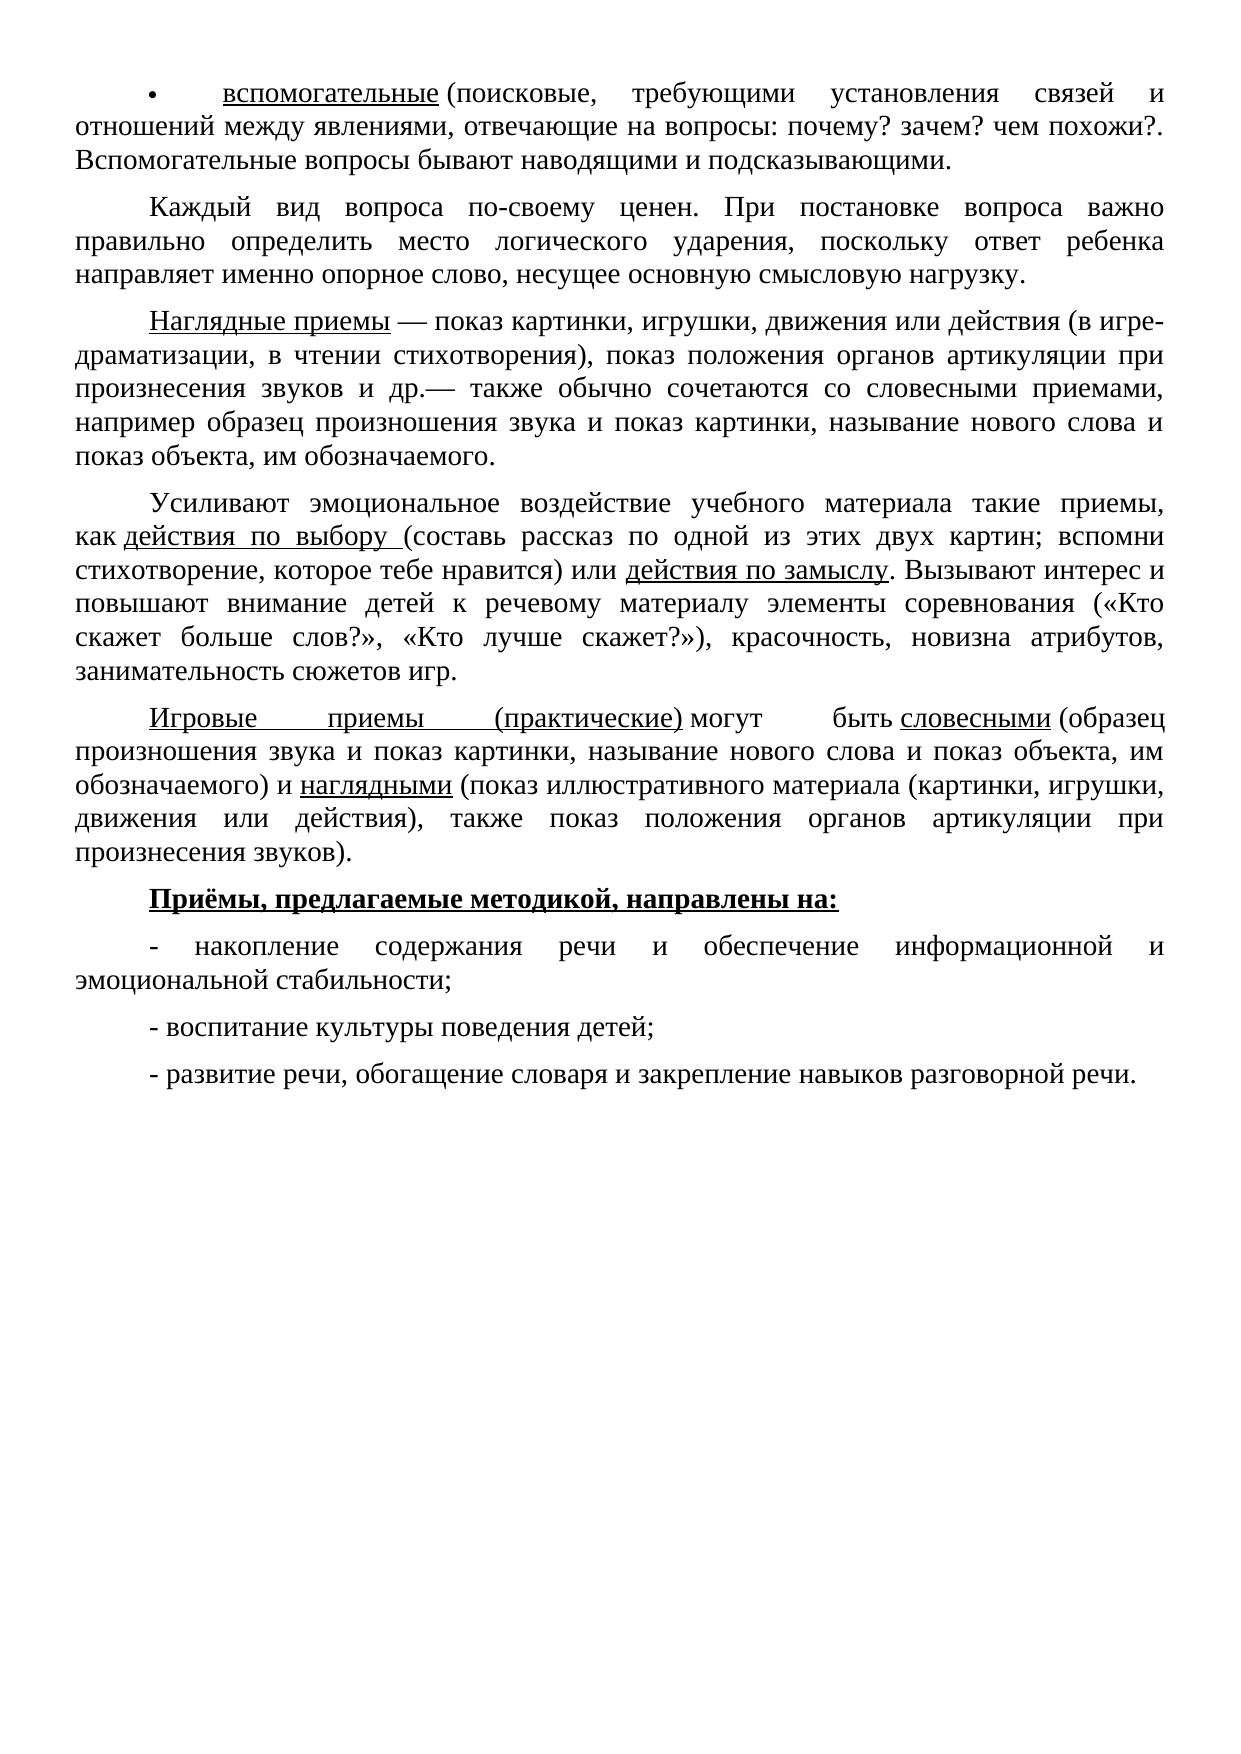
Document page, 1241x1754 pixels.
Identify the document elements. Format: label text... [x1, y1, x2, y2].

text Каждый вид вопроса по-своему ценен. При постановке вопроса важно правильно определить место логического ударения, поскольку ответ ребенка направляет именно опорное слово, несущее основную смысловую нагрузку. [75, 189, 1165, 290]
text Приёмы, предлагаемые методикой, направлены на: [75, 881, 1165, 915]
text - воспитание культуры поведения детей; [75, 1009, 1165, 1043]
list вспомогательные (поисковые, требующими установления связей и отношений между явлениями, отвечающие на вопросы: почему? зачем? чем похожи?. Вспомогательные вопросы бывают наводящими и подсказывающими. [75, 75, 1165, 176]
text Игровые приемы (практические) могут быть словесными (образец произношения звука и показ картинки, называние нового слова и показ объекта, им обозначаемого) и наглядными (показ иллюстративного материала (картинки, игрушки, движения или действия), также показ положения органов артикуляции при произнесения звуков). [75, 700, 1165, 867]
text Усиливают эмоциональное воздействие учебного материала такие приемы, как действия по выбору (составь рассказ по одной из этих двух картин; вспомни стихотворение, которое тебе нравится) или действия по замыслу. Вызывают интерес и повышают внимание детей к речевому материалу элементы соревнования («Кто скажет больше слов?», «Кто лучше скажет?»), красочность, новизна атрибутов, занимательность сюжетов игр. [75, 485, 1165, 686]
text Наглядные приемы — показ картинки, игрушки, движения или действия (в игре-драматизации, в чтении стихотворения), показ положения органов артикуляции при произнесения звуков и др.— также обычно сочетаются со словесными приемами, например образец произношения звука и показ картинки, называние нового слова и показ объекта, им обозначаемого. [75, 303, 1165, 471]
text - развитие речи, обогащение словаря и закрепление навыков разговорной речи. [75, 1056, 1165, 1090]
text - накопление содержания речи и обеспечение информационной и эмоциональной стабильности; [75, 928, 1165, 995]
